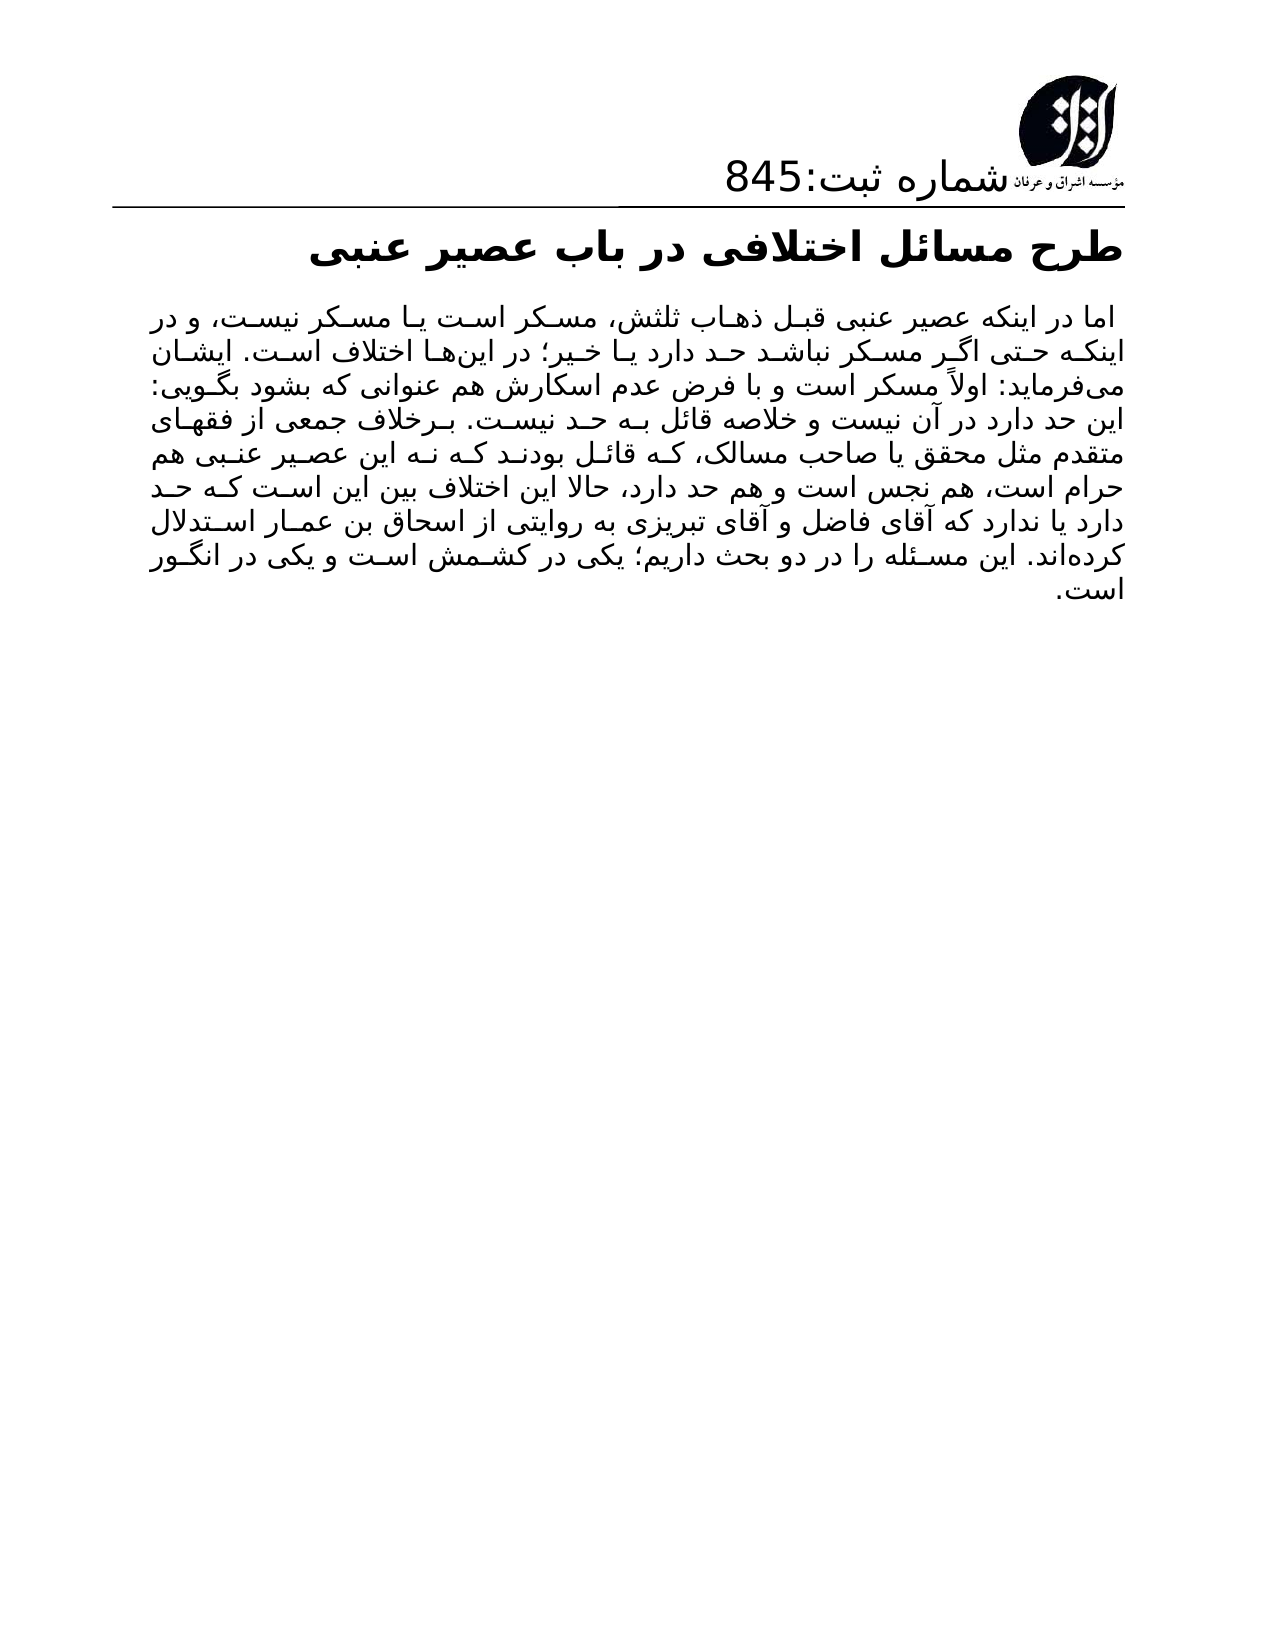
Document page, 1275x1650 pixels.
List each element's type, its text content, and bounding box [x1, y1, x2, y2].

text اما در اینکه عصیر عنبی قبل ذهاب ثلثش، مسکر است یا مسکر نیست، و در اینکه حتی اگر مسکر نباشد حد دارد یا خیر؛ در این‌ها اختلاف است. ایشان می‌فرماید: اولاً مسکر است و با فرض عدم اسکارش هم عنوانی که بشود بگویی: این حد دارد در آن نیست و خلاصه قائل به حد نیست. برخلاف جمعی از فقهای متقدم مثل محقق یا صاحب مسالک، که قائل بودند که نه این عصیر عنبی هم حرام است، هم نجس است و هم حد دارد، حالا این اختلاف بین این است که حد دارد یا ندارد که آقای فاضل و آقای تبریزی به روایتی از اسحاق بن عمار استدلال کرده‌اند. این مسئله را در دو بحث داریم؛ یکی در کشمش است و یکی در انگور است. [150, 300, 1125, 606]
picture [1010, 75, 1125, 192]
subtitle طرح مسائل اختلافی در باب عصیر عنبی [150, 223, 1125, 271]
